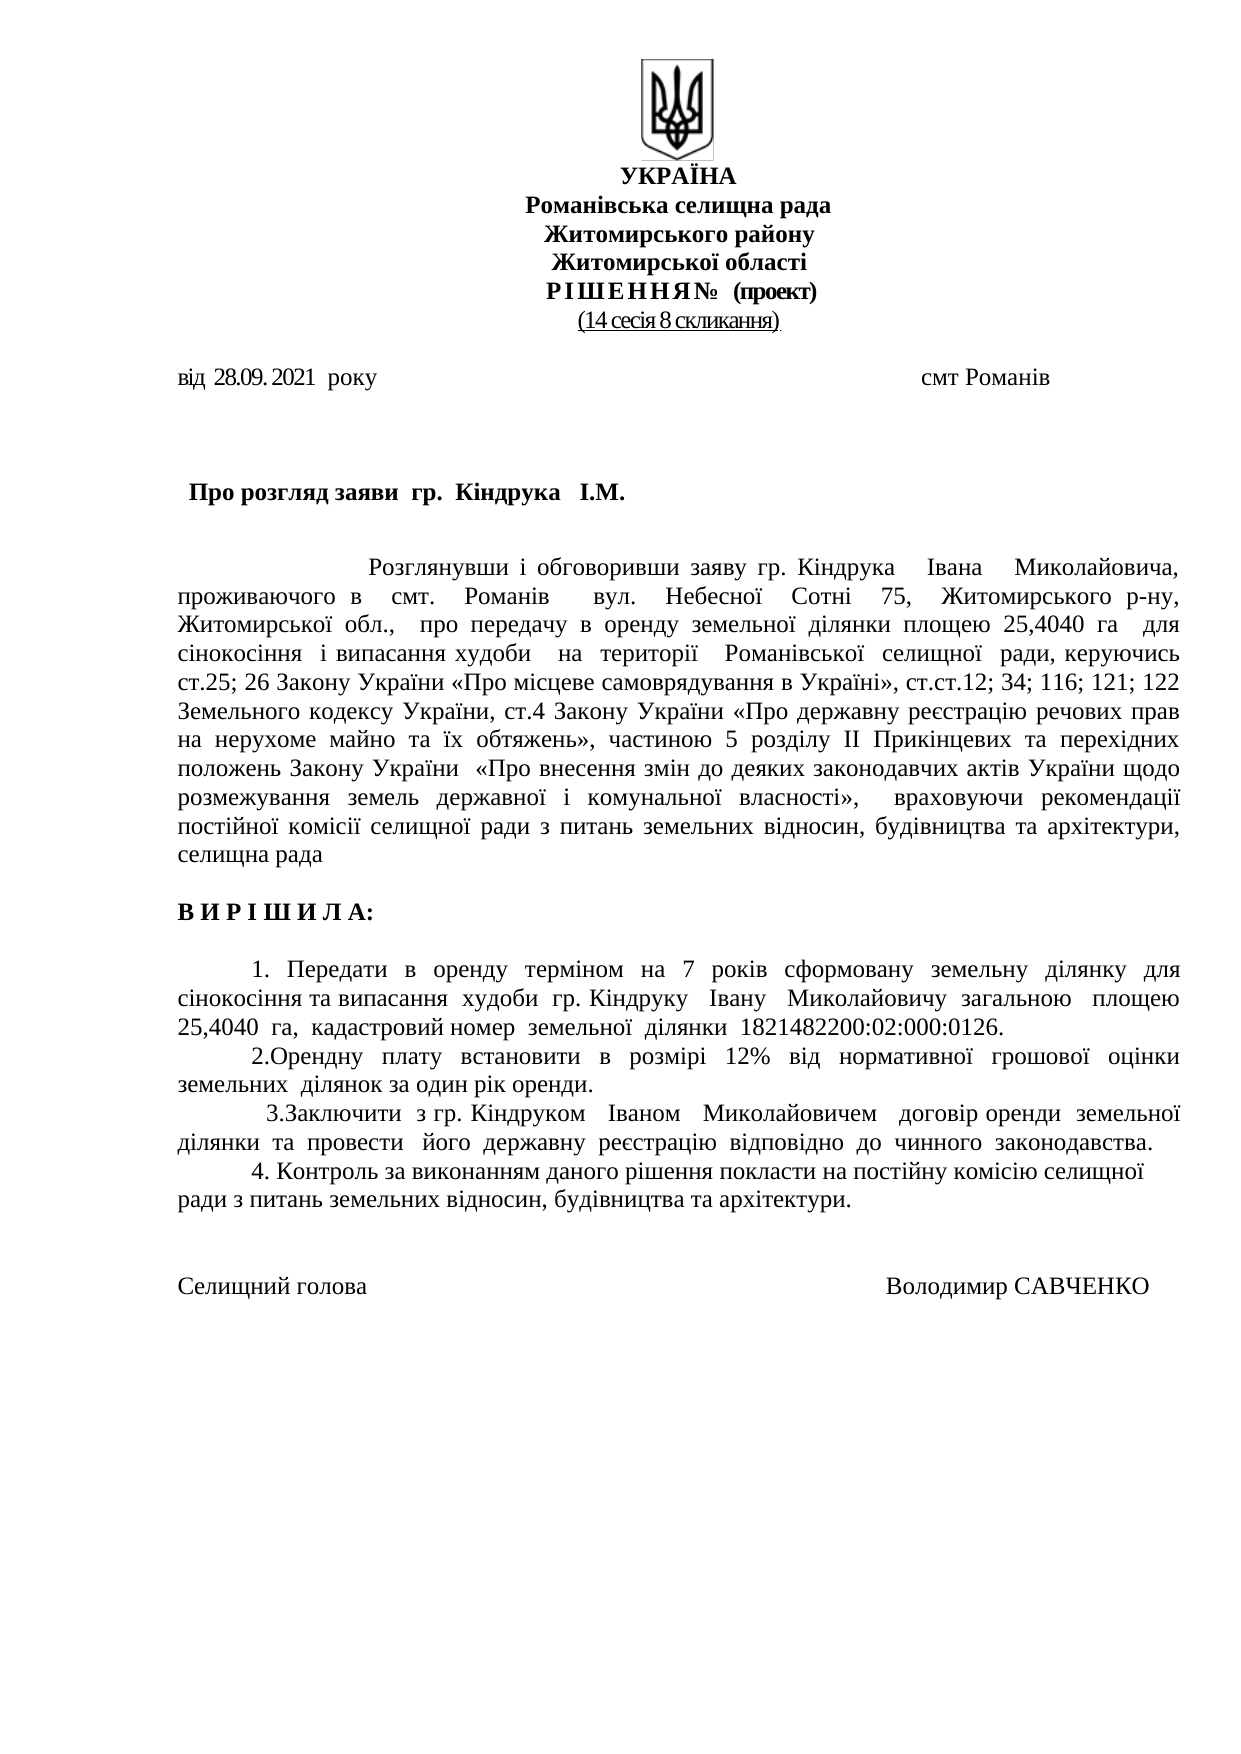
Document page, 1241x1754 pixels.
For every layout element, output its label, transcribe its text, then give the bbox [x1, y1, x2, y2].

text 1. Передати в оренду терміном на 7 років сформовану земельну ділянку для сінокосіння та випасання худоби гр. Кіндруку Івану Миколайовичу загальною площею 25,4040 га, кадастровий номер земельної ділянки 1821482200:02:000:0126. [177, 954, 1181, 1041]
text 3.Заключити з гр. Кіндруком Іваном Миколайовичем договір оренди земельної ділянки та провести його державну реєстрацію відповідно до чинного законодавства. [177, 1098, 1181, 1156]
text Селищний голова Володимир САВЧЕНКО [177, 1271, 1181, 1299]
text Романівська селищна рада [177, 190, 1179, 219]
table_header Про розгляд заяви гр. Кіндрука І.М. [177, 478, 721, 552]
text Житомирського району [177, 219, 1181, 247]
text УКРАЇНА [177, 161, 1179, 190]
picture [641, 59, 715, 162]
text (14 сесія 8 скликання) [177, 305, 1181, 334]
text Р І Ш Е Н Н Я № (проект) [177, 276, 1181, 305]
text 2.Орендну плату встановити в розмірі 12% від нормативної грошової оцінки земельних ділянок за один рік оренди. [177, 1041, 1181, 1098]
text 4. Контроль за виконанням даного рішення покласти на постійну комісію селищної ради з питань земельних відносин, будівництва та архітектури. [177, 1156, 1181, 1213]
text Розглянувши і обговоривши заяву гр. Кіндрука Івана Миколайовича, проживаючого в смт. Романів вул. Небесної Сотні 75, Житомирського р-ну, Житомирської обл., про передачу в оренду земельної ділянки площею 25,4040 га для сінокосіння і випасання худоби на території Романівської селищної ради, керуючись ст.25; 26 Закону України «Про місцеве самоврядування в Україні», ст.ст.12; 34; 116; 121; 122 Земельного кодексу України, ст.4 Закону України «Про державну реєстрацію речових прав на нерухоме майно та їх обтяжень», частиною 5 розділу ІІ Прикінцевих та перехідних положень Закону України «Про внесення змін до деяких законодавчих актів України щодо розмежування земель державної і комунальної власності», враховуючи рекомендації постійної комісії селищної ради з питань земельних відносин, будівництва та архітектури, селищна рада [177, 552, 1181, 868]
text Житомирської області [177, 247, 1181, 276]
text від 28.09. 2021 року смт Романів [177, 362, 1181, 391]
text В И Р І Ш И Л А: [177, 897, 1181, 926]
